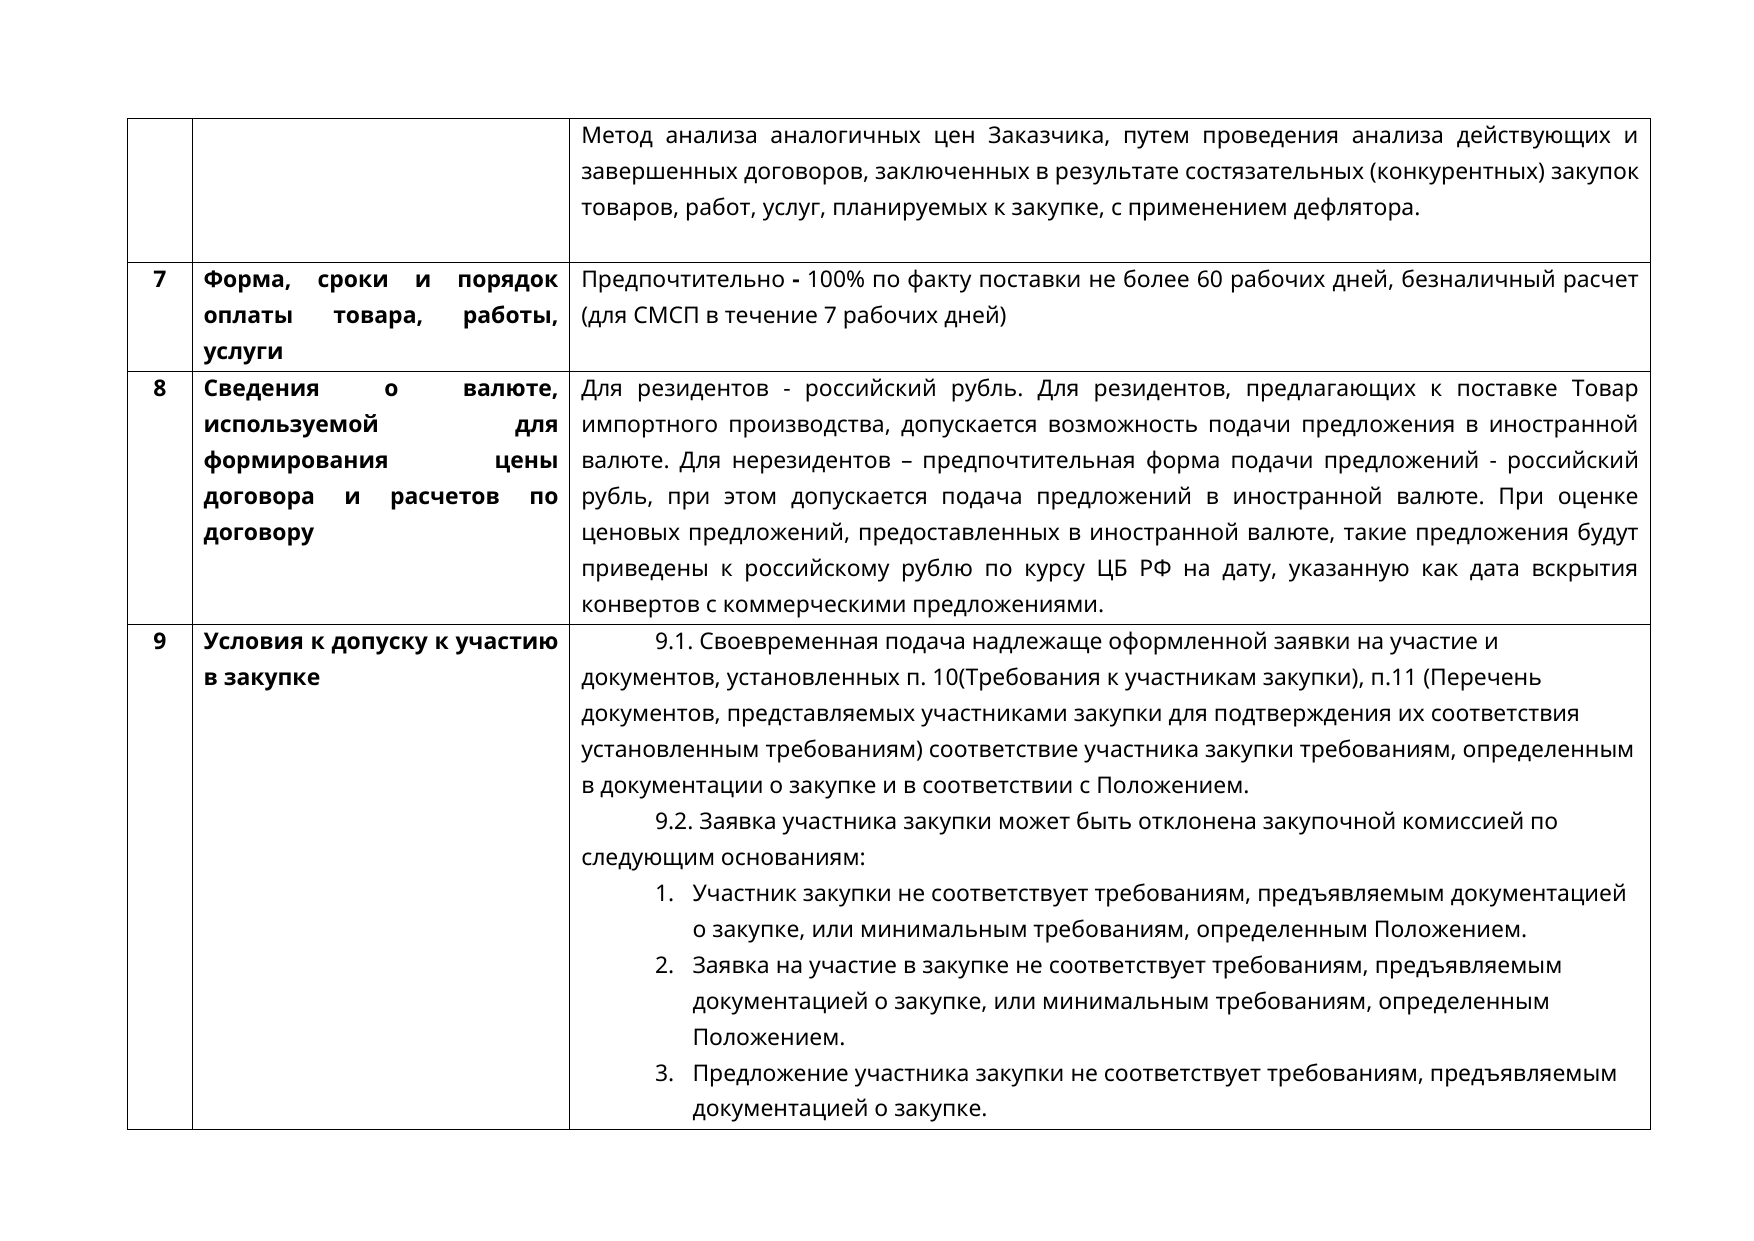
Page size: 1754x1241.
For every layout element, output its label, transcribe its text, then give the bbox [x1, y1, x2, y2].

table_cell Предпочтительно - 100% по факту поставки не более 60 рабочих дней, безналичный расчет (для СМСП в течение 7 рабочих дней) [570, 263, 1650, 371]
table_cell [193, 119, 569, 262]
table_cell Сведения о валюте, используемой для формирования цены договора и расчетов по договору [193, 372, 569, 624]
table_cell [570, 625, 1650, 1129]
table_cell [570, 119, 1650, 262]
table_cell 8 [128, 372, 192, 624]
table_cell 6 [128, 119, 192, 262]
table_cell 9 [128, 625, 192, 1129]
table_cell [193, 625, 569, 1129]
table_cell 7 [128, 263, 192, 371]
table_cell Форма, сроки и порядок оплаты товара, работы, услуги [193, 263, 569, 371]
table_cell Для резидентов - российский рубль. Для резидентов, предлагающих к поставке Товар импортного производства, допускается возможность подачи предложения в иностранной валюте. Для нерезидентов – предпочтительная форма подачи предложений - российский рубль, при этом допускается подача предложений в иностранной валюте. При оценке ценовых предложений, предоставленных в иностранной валюте, такие предложения будут приведены к российскому рублю по курсу ЦБ РФ на дату, указанную как дата вскрытия конвертов с коммерческими предложениями. [570, 372, 1650, 624]
